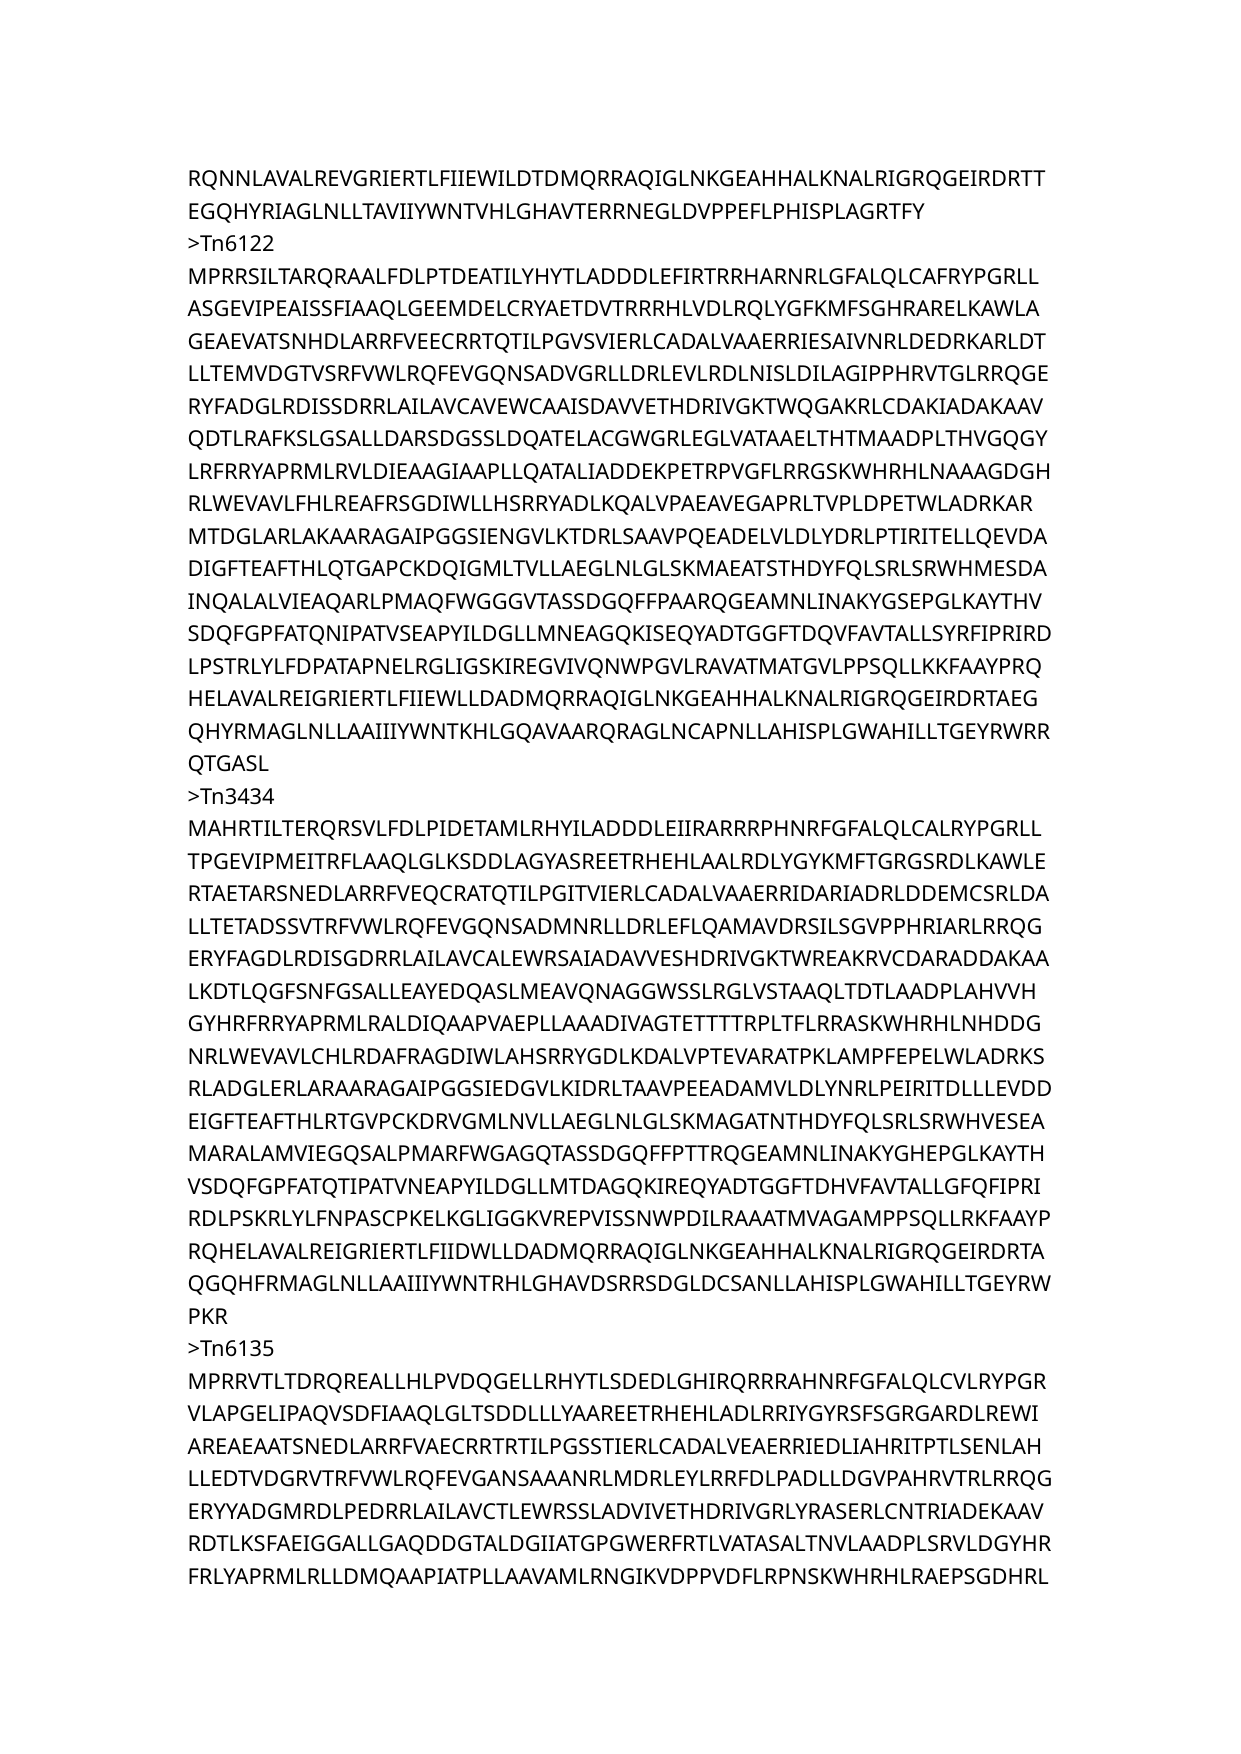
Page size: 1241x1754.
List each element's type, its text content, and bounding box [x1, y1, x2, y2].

text MAHRTILTERQRSVLFDLPIDETAMLRHYILADDDLEIIRARRRPHNRFGFALQLCALRYPGRLLTPGEVIPMEITRFLAAQLGLKSDDLAGYASREETRHEHLAALRDLYGYKMFTGRGSRDLKAWLERTAETARSNEDLARRFVEQCRATQTILPGITVIERLCADALVAAERRIDARIADRLDDEMCSRLDALLTETADSSVTRFVWLRQFEVGQNSADMNRLLDRLEFLQAMAVDRSILSGVPPHRIARLRRQGERYFAGDLRDISGDRRLAILAVCALEWRSAIADAVVESHDRIVGKTWREAKRVCDARADDAKAALKDTLQGFSNFGSALLEAYEDQASLMEAVQNAGGWSSLRGLVSTAAQLTDTLAADPLAHVVHGYHRFRRYAPRMLRALDIQAAPVAEPLLAAADIVAGTETTTTRPLTFLRRASKWHRHLNHDDGNRLWEVAVLCHLRDAFRAGDIWLAHSRRYGDLKDALVPTEVARATPKLAMPFEPELWLADRKSRLADGLERLARAARAGAIPGGSIEDGVLKIDRLTAAVPEEADAMVLDLYNRLPEIRITDLLLEVDDEIGFTEAFTHLRTGVPCKDRVGMLNVLLAEGLNLGLSKMAGATNTHDYFQLSRLSRWHVESEAMARALAMVIEGQSALPMARFWGAGQTASSDGQFFPTTRQGEAMNLINAKYGHEPGLKAYTHVSDQFGPFATQTIPATVNEAPYILDGLLMTDAGQKIREQYADTGGFTDHVFAVTALLGFQFIPRIRDLPSKRLYLFNPASCPKELKGLIGGKVREPVISSNWPDILRAAATMVAGAMPPSQLLRKFAAYPRQHELAVALREIGRIERTLFIIDWLLDADMQRRAQIGLNKGEAHHALKNALRIGRQGEIRDRTAQGQHFRMAGLNLLAAIIIYWNTRHLGHAVDSRRSDGLDCSANLLAHISPLGWAHILLTGEYRWPKR [187, 812, 1053, 1332]
text >Tn6135 [187, 1332, 1053, 1364]
text >Tn3434 [187, 779, 1053, 812]
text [187, 1364, 1053, 1592]
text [187, 162, 1053, 227]
text >Tn6122 [187, 227, 1053, 259]
text MPRRSILTARQRAALFDLPTDEATILYHYTLADDDLEFIRTRRHARNRLGFALQLCAFRYPGRLLASGEVIPEAISSFIAAQLGEEMDELCRYAETDVTRRRHLVDLRQLYGFKMFSGHRARELKAWLAGEAEVATSNHDLARRFVEECRRTQTILPGVSVIERLCADALVAAERRIESAIVNRLDEDRKARLDTLLTEMVDGTVSRFVWLRQFEVGQNSADVGRLLDRLEVLRDLNISLDILAGIPPHRVTGLRRQGERYFADGLRDISSDRRLAILAVCAVEWCAAISDAVVETHDRIVGKTWQGAKRLCDAKIADAKAAVQDTLRAFKSLGSALLDARSDGSSLDQATELACGWGRLEGLVATAAELTHTMAADPLTHVGQGYLRFRRYAPRMLRVLDIEAAGIAAPLLQATALIADDEKPETRPVGFLRRGSKWHRHLNAAAGDGHRLWEVAVLFHLREAFRSGDIWLLHSRRYADLKQALVPAEAVEGAPRLTVPLDPETWLADRKARMTDGLARLAKAARAGAIPGGSIENGVLKTDRLSAAVPQEADELVLDLYDRLPTIRITELLQEVDADIGFTEAFTHLQTGAPCKDQIGMLTVLLAEGLNLGLSKMAEATSTHDYFQLSRLSRWHMESDAINQALALVIEAQARLPMAQFWGGGVTASSDGQFFPAARQGEAMNLINAKYGSEPGLKAYTHVSDQFGPFATQNIPATVSEAPYILDGLLMNEAGQKISEQYADTGGFTDQVFAVTALLSYRFIPRIRDLPSTRLYLFDPATAPNELRGLIGSKIREGVIVQNWPGVLRAVATMATGVLPPSQLLKKFAAYPRQHELAVALREIGRIERTLFIIEWLLDADMQRRAQIGLNKGEAHHALKNALRIGRQGEIRDRTAEGQHYRMAGLNLLAAIIIYWNTKHLGQAVAARQRAGLNCAPNLLAHISPLGWAHILLTGEYRWRRQTGASL [187, 259, 1053, 779]
